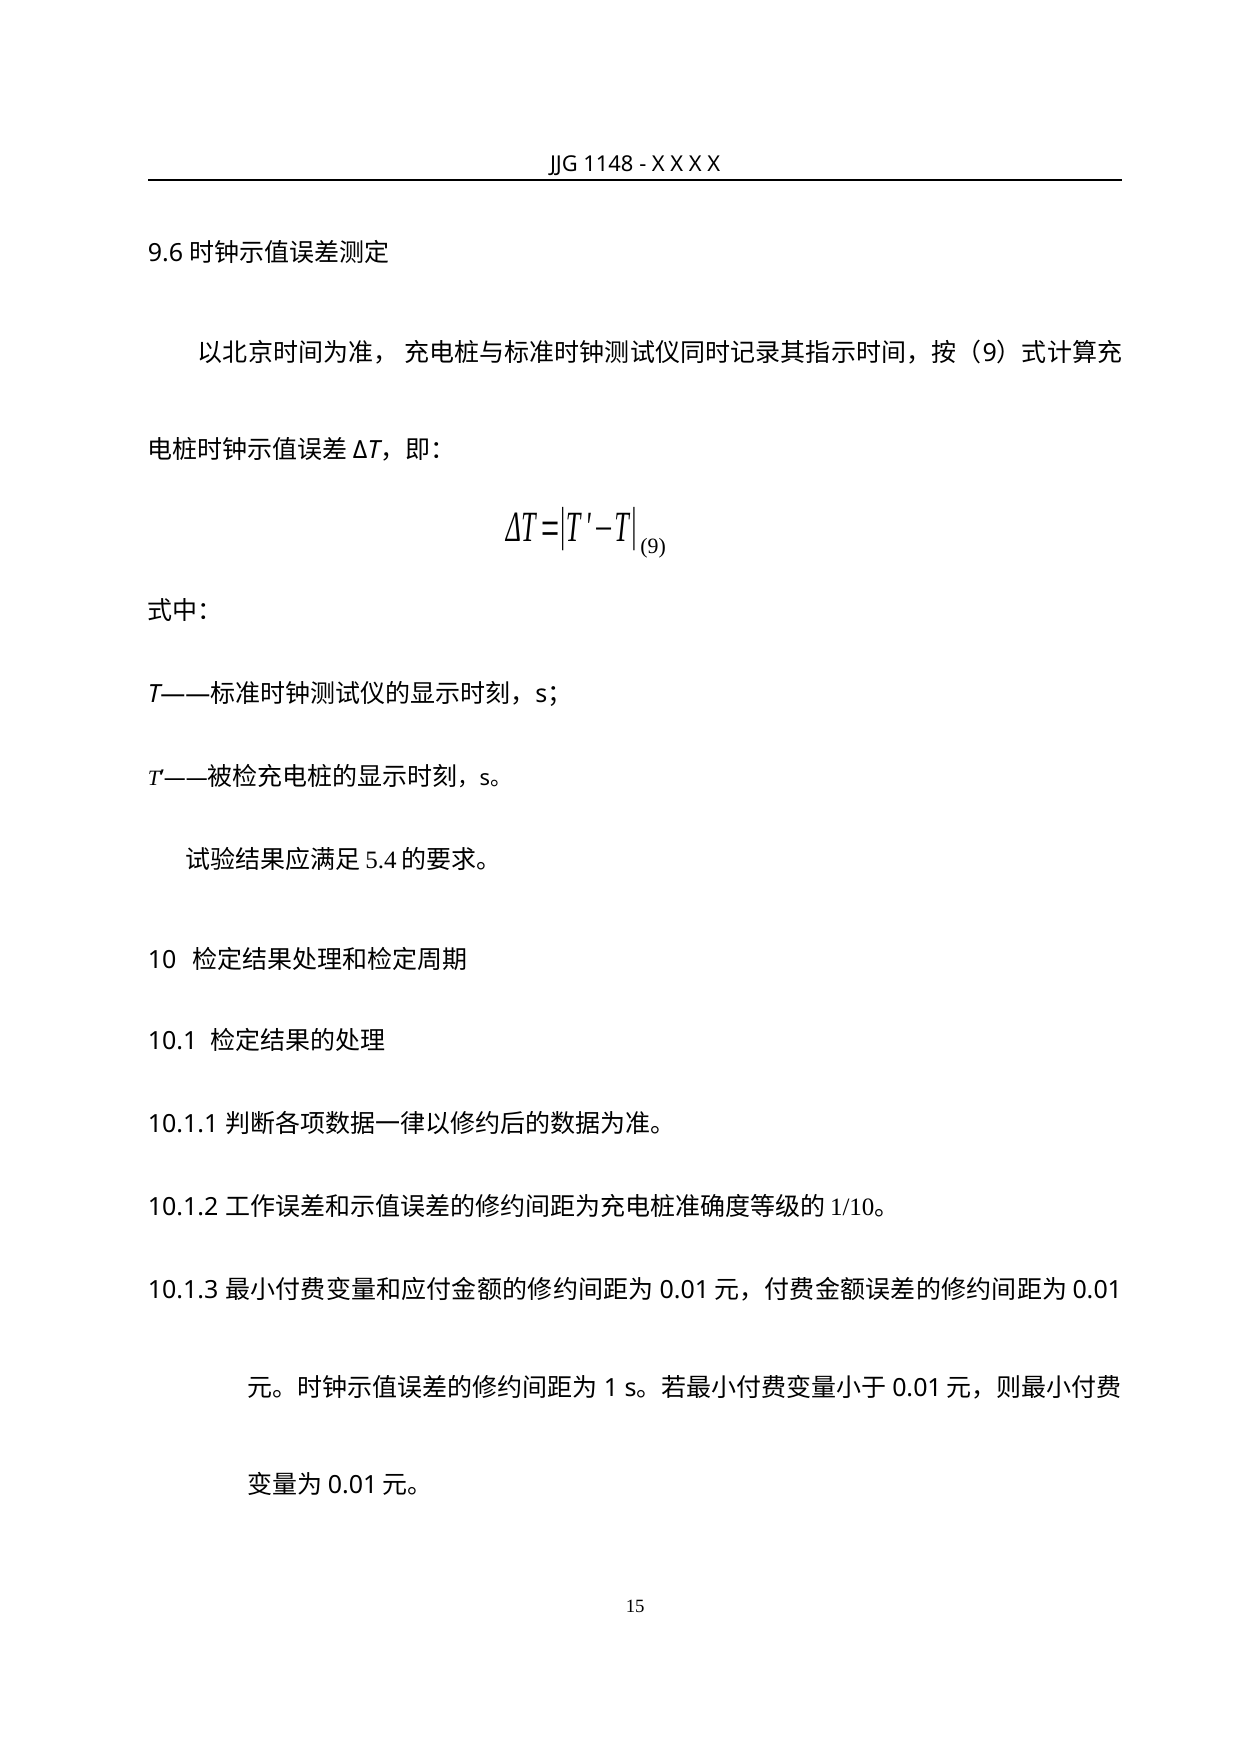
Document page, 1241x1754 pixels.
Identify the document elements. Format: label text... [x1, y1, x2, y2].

text 10.1.3 最小付费变量和应付金额的修约间距为0.01元，付费金额误差的修约间距为0.01 元。时钟示值误差的修约间距为1 s。若最小付费变量小于0.01元，则最小付费变量为0.01元。 [148, 1255, 1122, 1515]
text (9) [148, 498, 1022, 563]
subtitle 检定结果处理和检定周期 [148, 925, 1122, 990]
text 10.1.2 工作误差和示值误差的修约间距为充电桩准确度等级的1/10。 [148, 1172, 1122, 1237]
text 以北京时间为准， 充电桩与标准时钟测试仪同时记录其指示时间，按（9）式计算充电桩时钟示值误差ΔT，即： [148, 318, 1122, 480]
text T——标准时钟测试仪的显示时刻，s； [148, 659, 1122, 724]
text T’——被检充电桩的显示时刻，s。 [148, 742, 1122, 807]
text 试验结果应满足5.4的要求。 [148, 825, 1122, 890]
text 式中： [148, 576, 1122, 641]
text 10.1.1 判断各项数据一律以修约后的数据为准。 [148, 1089, 1122, 1154]
text 10.1 检定结果的处理 [148, 1006, 1122, 1071]
text 9.6 时钟示值误差测定 [148, 218, 1122, 283]
